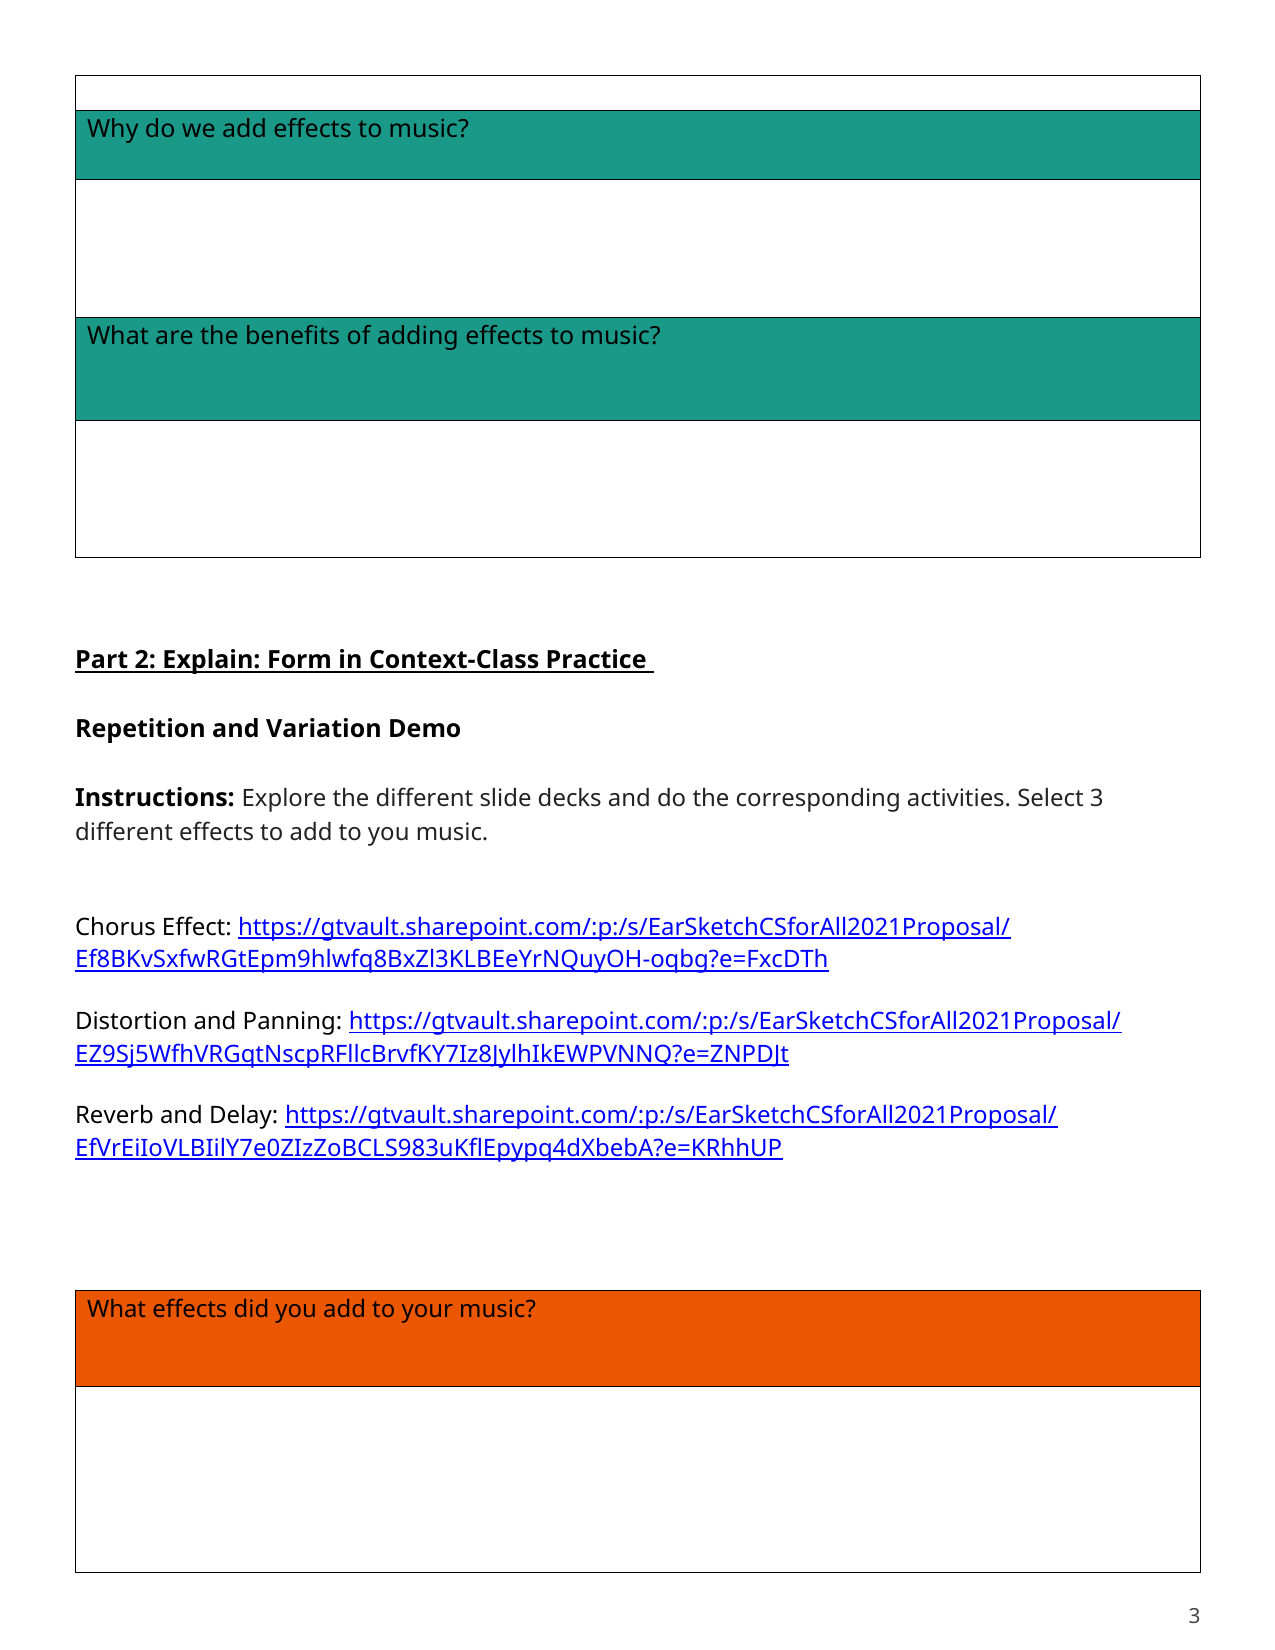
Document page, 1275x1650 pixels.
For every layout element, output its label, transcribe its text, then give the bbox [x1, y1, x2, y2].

text Part 2: Explain: Form in Context-Class Practice [75, 642, 1200, 676]
table_cell [76, 76, 1200, 110]
table_cell What are the benefits of adding effects to music? [76, 318, 1200, 420]
text Repetition and Variation Demo [75, 710, 1200, 744]
text Distortion and Panning: https://gtvault.sharepoint.com/:p:/s/EarSketchCSforAll2021Proposal/EZ9Sj5WfhVRGqtNscpRFllcBrvfKY7Iz8JylhIkEWPVNNQ?e=ZNPDJt [75, 1004, 1200, 1069]
text Instructions: Explore the different slide decks and do the corresponding activities. Select 3 different effects to add to you music. [75, 778, 1200, 848]
table_cell Why do we add effects to music? [76, 111, 1200, 179]
table_cell [76, 1387, 1200, 1572]
table_cell [76, 180, 1200, 317]
table_cell [76, 421, 1200, 557]
table_header What effects did you add to your music? [76, 1291, 1200, 1386]
text Chorus Effect: https://gtvault.sharepoint.com/:p:/s/EarSketchCSforAll2021Proposal/Ef8BKvSxfwRGtEpm9hlwfq8BxZl3KLBEeYrNQuyOH-oqbg?e=FxcDTh [75, 909, 1200, 975]
text Reverb and Delay: https://gtvault.sharepoint.com/:p:/s/EarSketchCSforAll2021Proposal/EfVrEiIoVLBIilY7e0ZIzZoBCLS983uKflEpypq4dXbebA?e=KRhhUP [75, 1098, 1200, 1163]
